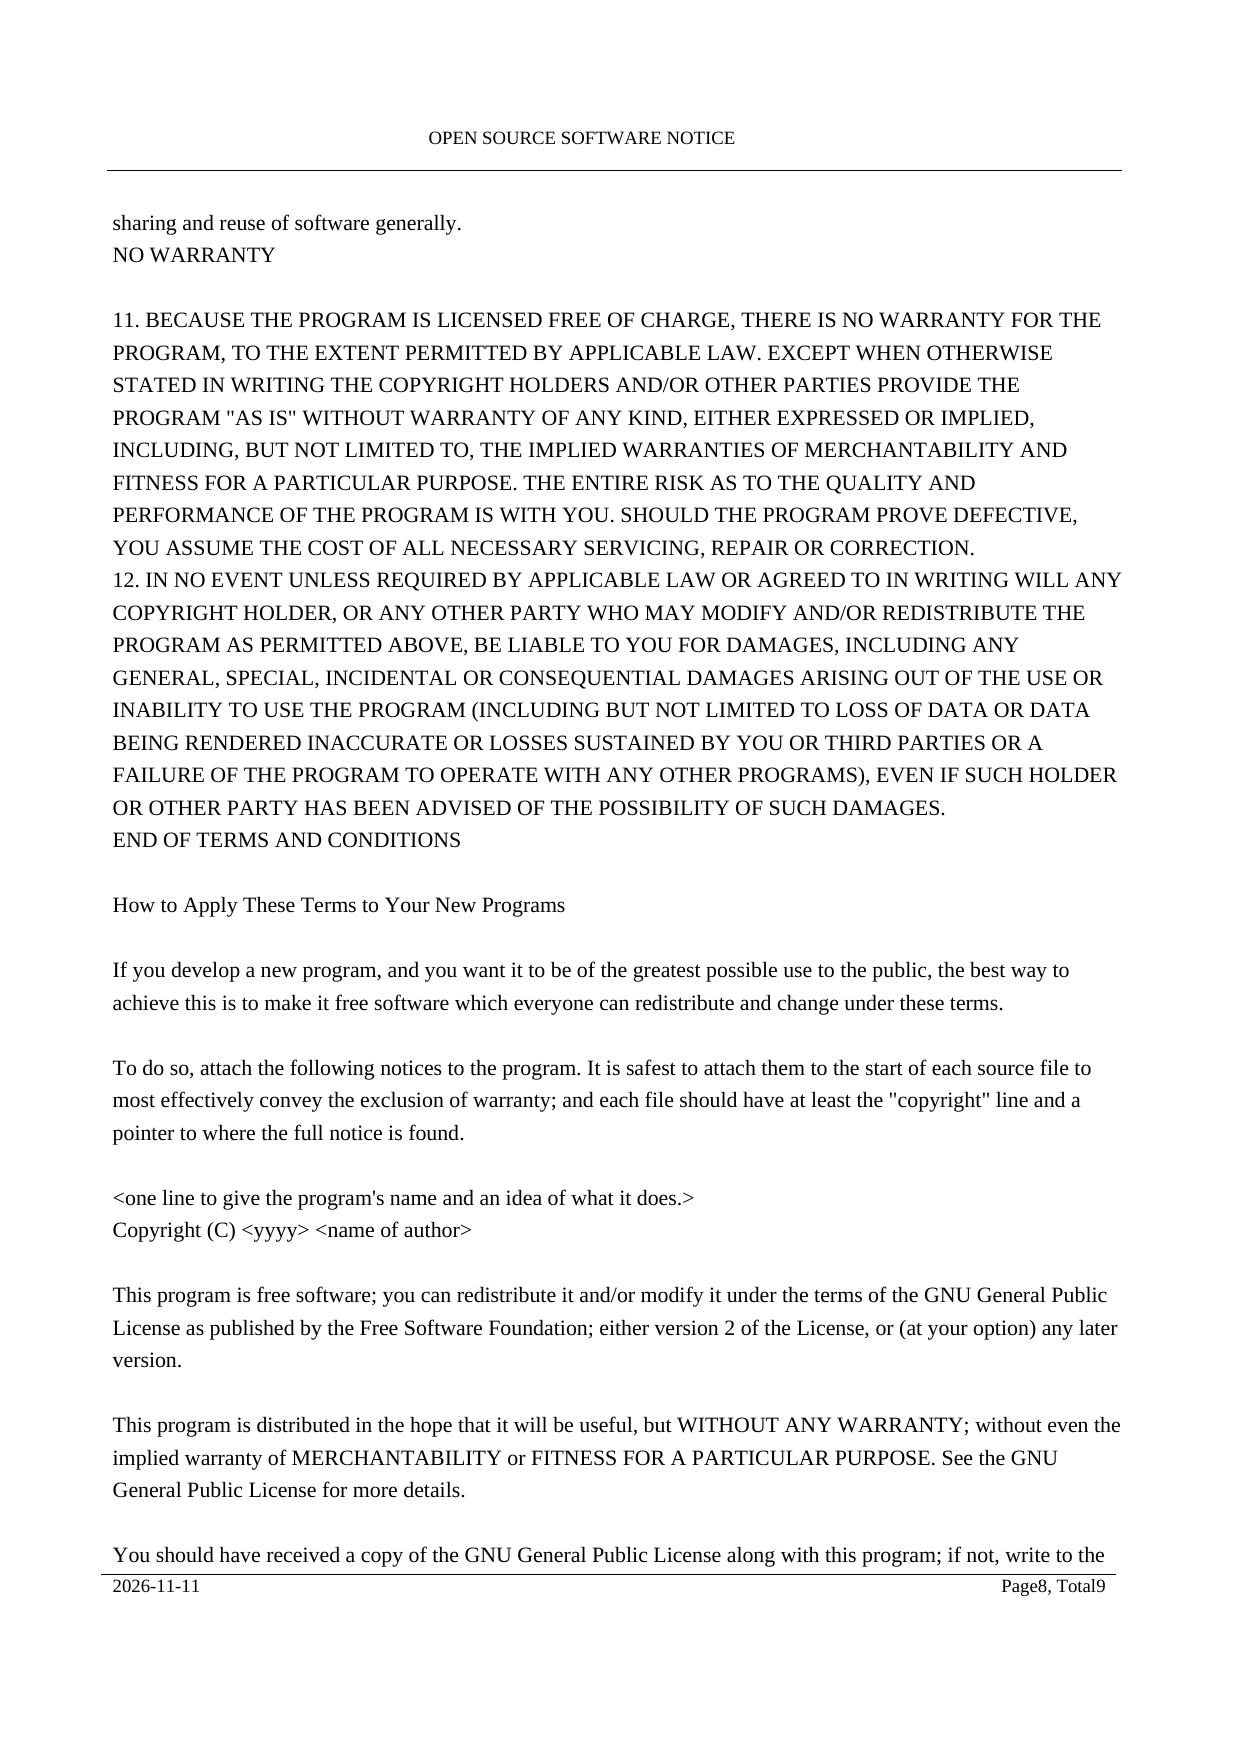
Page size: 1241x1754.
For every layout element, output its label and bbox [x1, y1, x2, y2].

text [112, 206, 1128, 1571]
